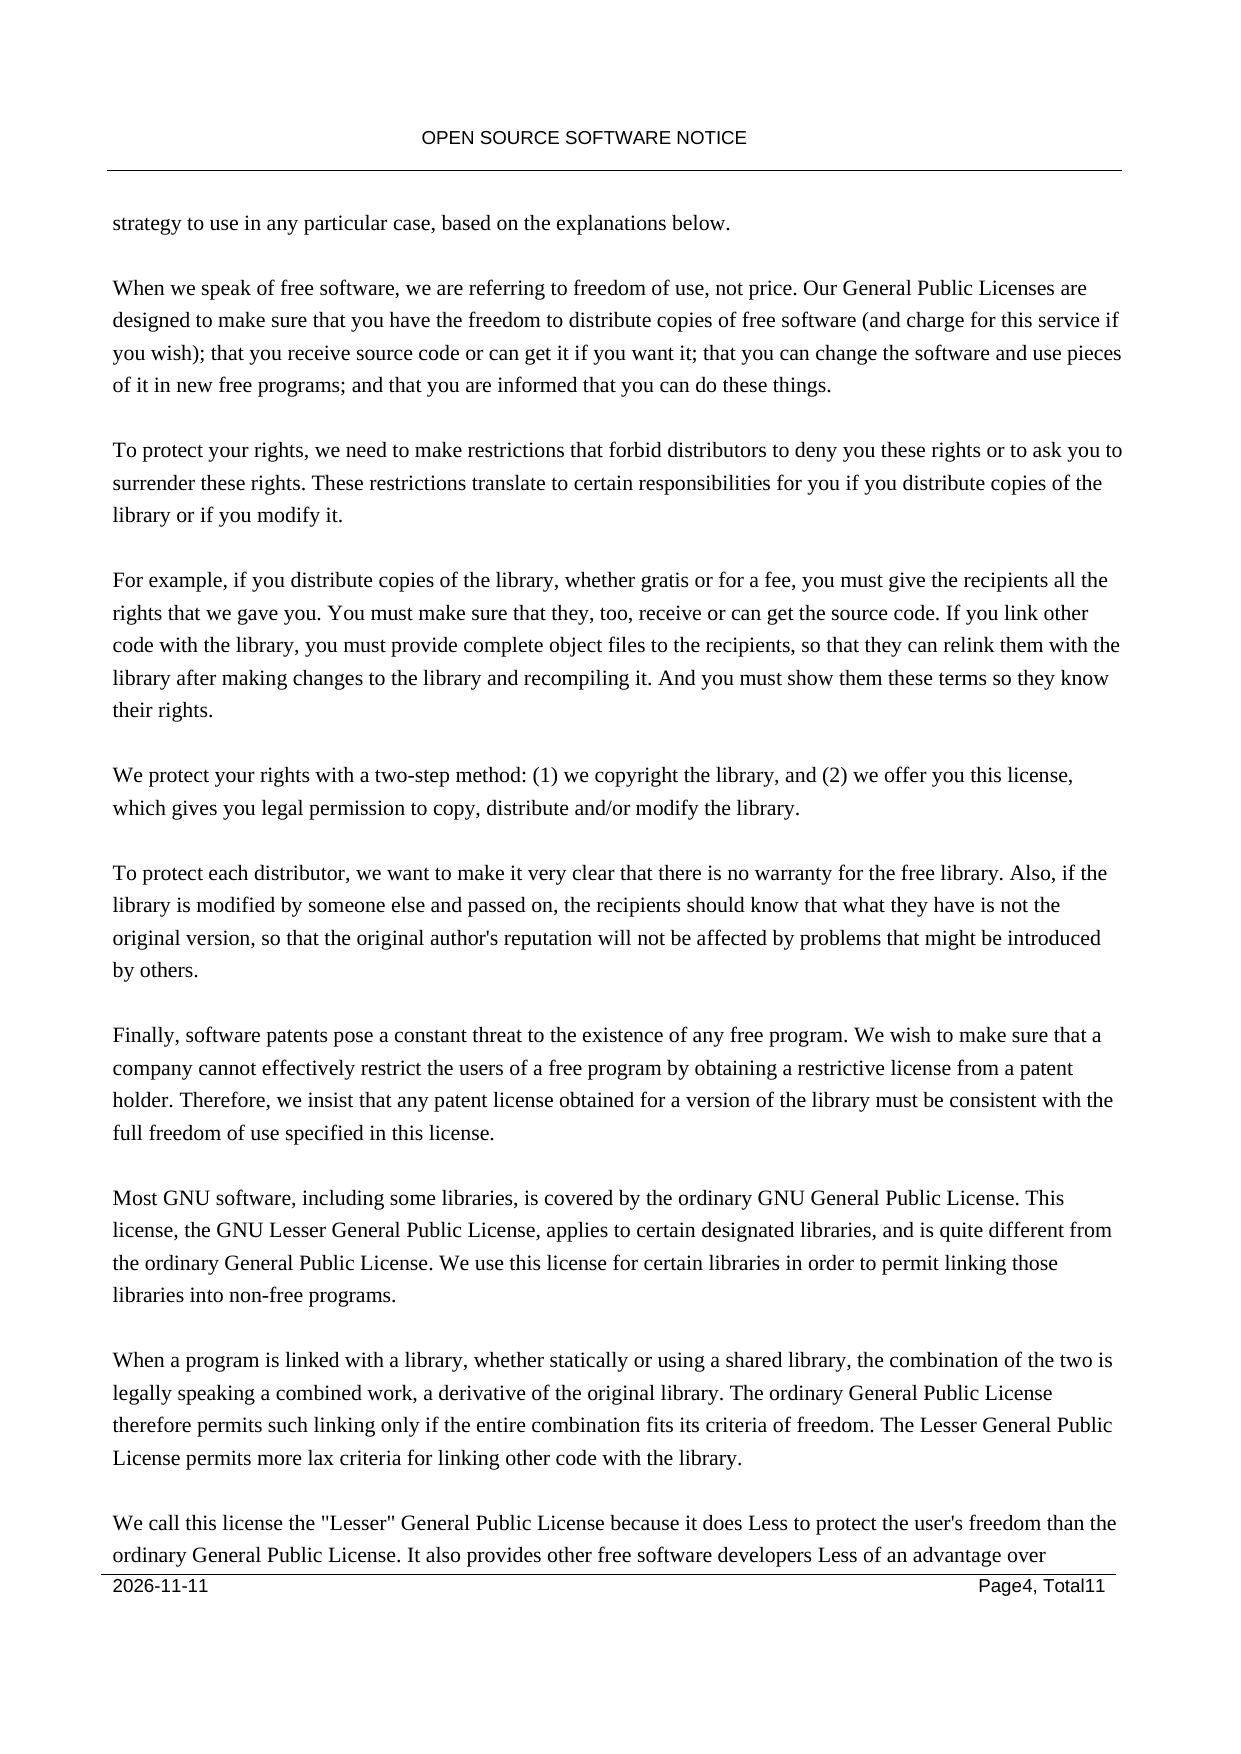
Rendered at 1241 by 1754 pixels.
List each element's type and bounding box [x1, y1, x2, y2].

text [112, 206, 1128, 1571]
